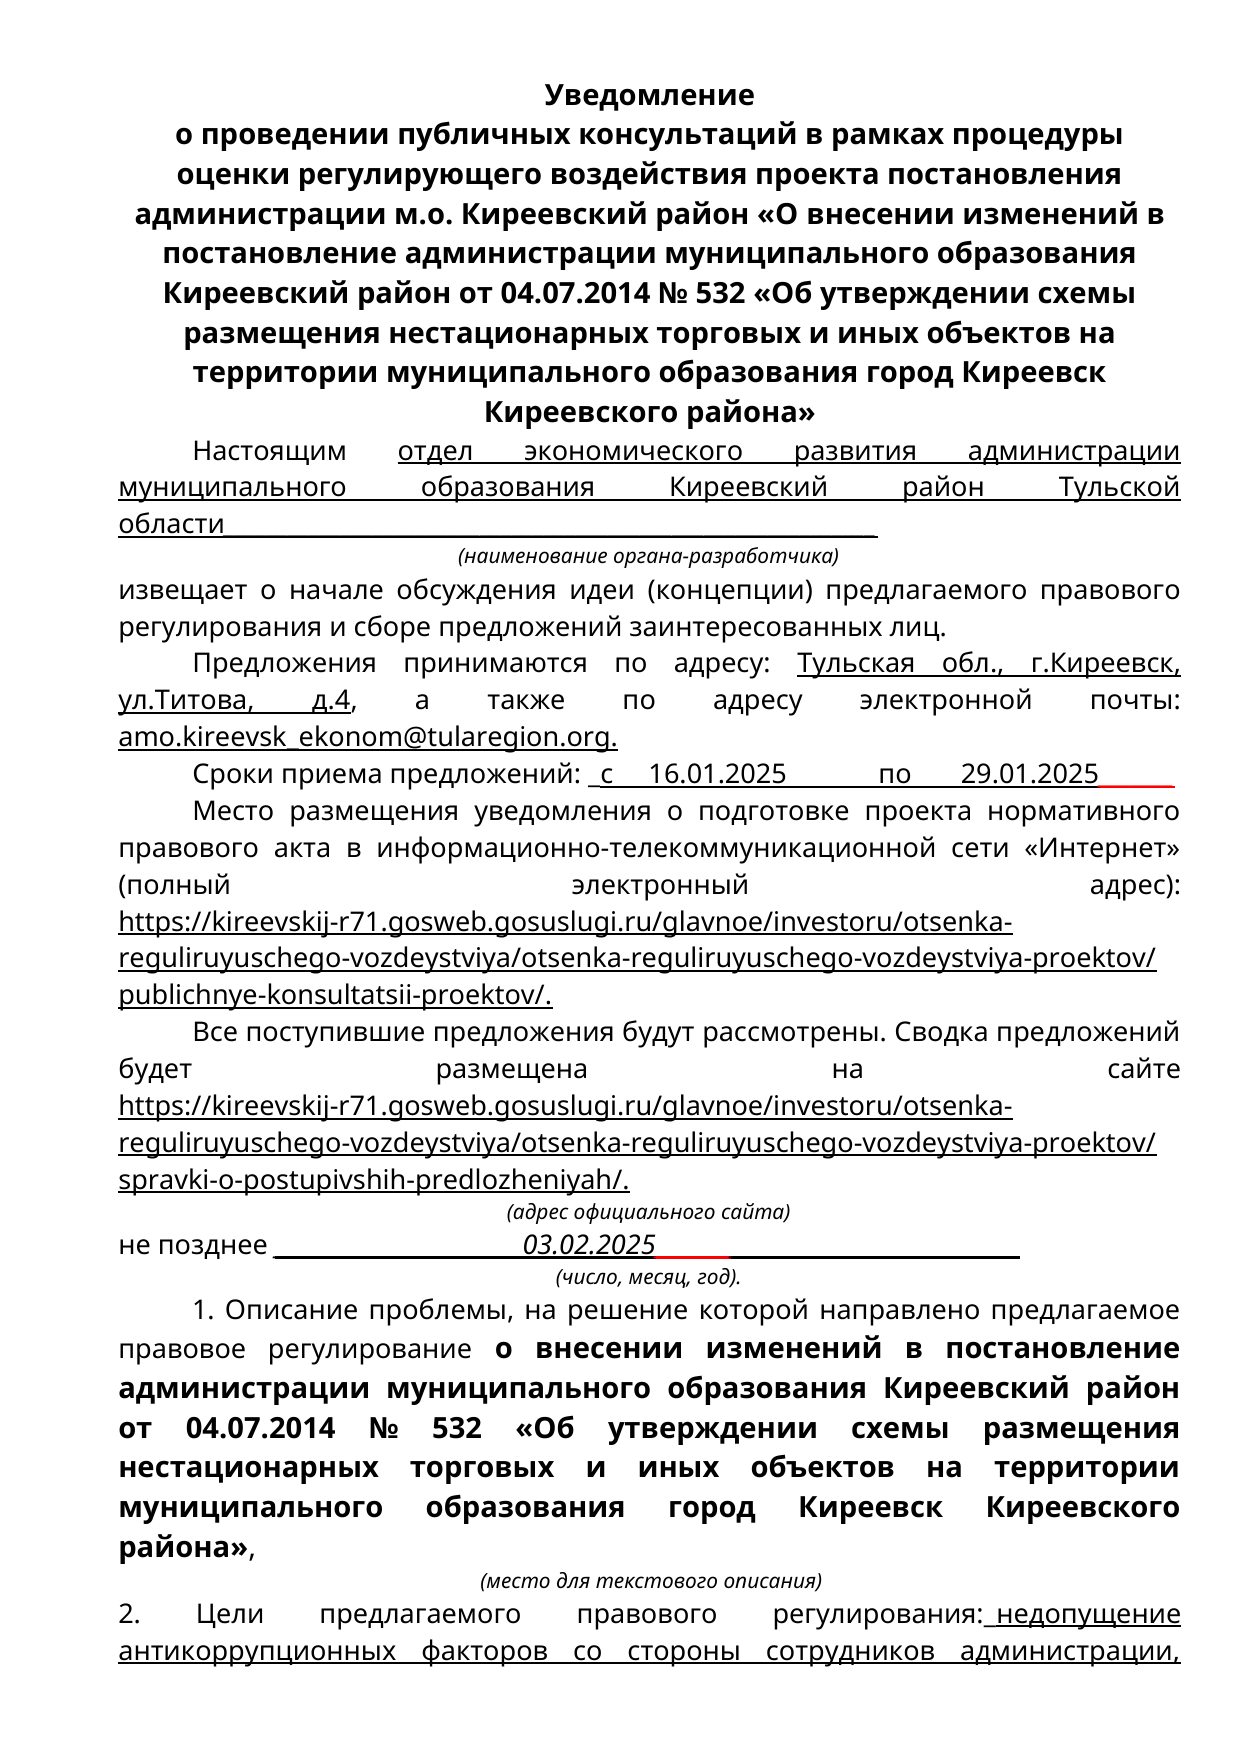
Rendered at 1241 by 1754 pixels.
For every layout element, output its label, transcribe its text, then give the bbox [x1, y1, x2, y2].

text Все поступившие предложения будут рассмотрены. Сводка предложений будет размещена на сайте https://kireevskij-r71.gosweb.gosuslugi.ru/glavnoe/investoru/otsenka-reguliruyuschego-vozdeystviya/otsenka-reguliruyuschego-vozdeystviya-proektov/spravki-o-postupivshih-predlozheniyah/. [118, 1013, 1181, 1197]
text не позднее ________ 03.02.2025__________________________________ [118, 1225, 1181, 1262]
text (место для текстового описания) [118, 1566, 1181, 1594]
text 1. Описание проблемы, на решение которой направлено предлагаемое правовое регулирование о внесении изменений в постановление администрации муниципального образования Киреевский район от 04.07.2014 № 532 «Об утверждении схемы размещения нестационарных торговых и иных объектов на территории муниципального образования город Киреевск Киреевского района», [118, 1291, 1181, 1566]
text Уведомление [118, 74, 1181, 113]
text о проведении публичных консультаций в рамках процедуры оценки регулирующего воздействия проекта постановления администрации м.о. Киреевский район «О внесении изменений в постановление администрации муниципального образования Киреевский район от 04.07.2014 № 532 «Об утверждении схемы размещения нестационарных торговых и иных объектов на территории муниципального образования город Киреевск Киреевского района» [118, 113, 1181, 431]
text Настоящим отдел экономического развития администрации муниципального образования Киреевский район Тульской области_____________________________________________________________ [118, 501, 1181, 542]
text (число, месяц, год). [118, 1262, 1181, 1291]
text Место размещения уведомления о подготовке проекта нормативного правового акта в информационно-телекоммуникационной сети «Интернет» (полный электронный адрес): https://kireevskij-r71.gosweb.gosuslugi.ru/glavnoe/investoru/otsenka-reguliruyuschego-vozdeystviya/otsenka-reguliruyuschego-vozdeystviya-proektov/publichnye-konsultatsii-proektov/. [118, 791, 1181, 1013]
text Настоящим отдел экономического развития администрации муниципального образования Киреевский район Тульской области_____________________________________________________________ [118, 431, 1181, 499]
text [118, 1594, 1181, 1662]
text Сроки приема предложений: _с 16.01.2025 по 29.01.2025_______ [118, 754, 1181, 791]
text (адрес официального сайта) [118, 1197, 1181, 1225]
text извещает о начале обсуждения идеи (концепции) предлагаемого правового регулирования и сборе предложений заинтересованных лиц. [118, 570, 1181, 644]
text Предложения принимаются по адресу: Тульская обл., г.Киреевск, ул.Титова, д.4, а также по адресу электронной почты: amo.kireevsk_ekonom@tularegion.org. [118, 644, 1181, 754]
text (наименование органа-разработчика) [118, 542, 1181, 570]
